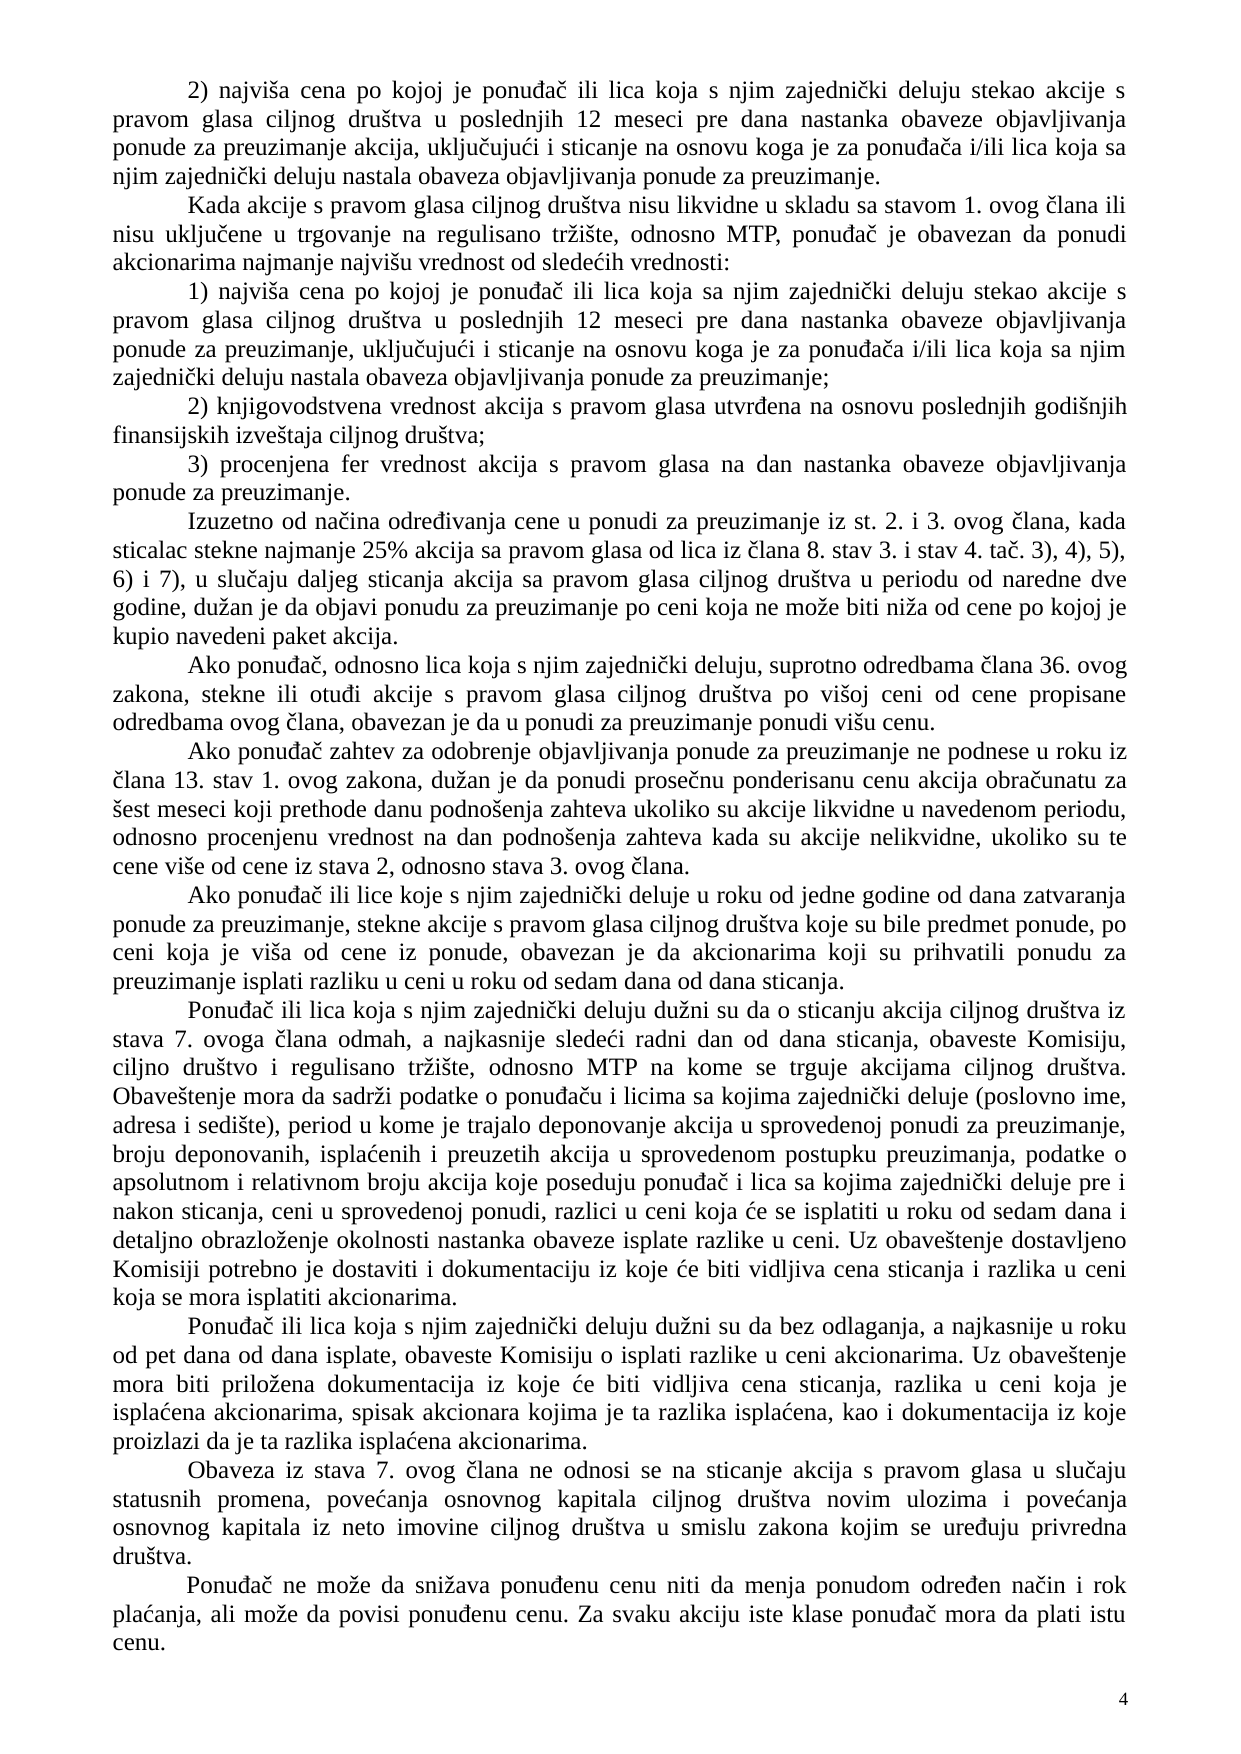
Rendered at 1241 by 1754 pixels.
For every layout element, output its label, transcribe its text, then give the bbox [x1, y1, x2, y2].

text Kada akcije s pravom glasa ciljnog društva nisu likvidne u skladu sa stavom 1. ovog člana ili nisu uključene u trgovanje na regulisano tržište, odnosno MTP, ponuđač je obavezan da ponudi akcionarima najmanje najvišu vrednost od sledećih vrednosti: [112, 190, 1128, 276]
text Ako ponuđač ili lice koje s njim zajednički deluje u roku od jedne godine od dana zatvaranja ponude za preuzimanje, stekne akcije s pravom glasa ciljnog društva koje su bile predmet ponude, po ceni koja je viša od cene iz ponude, obavezan je da akcionarima koji su prihvatili ponudu za preuzimanje isplati razliku u ceni u roku od sedam dana od dana sticanja. [112, 880, 1128, 995]
text 1) najviša cena po kojoj je ponuđač ili lica koja sa njim zajednički deluju stekao akcije s pravom glasa ciljnog društva u poslednjih 12 meseci pre dana nastanka obaveze objavljivanja ponude za preuzimanje, uključujući i sticanje na osnovu koga je za ponuđača i/ili lica koja sa njim zajednički deluju nastala obaveza objavljivanja ponude za preuzimanje; [112, 276, 1128, 391]
text Izuzetno od načina određivanja cene u ponudi za preuzimanje iz st. 2. i 3. ovog člana, kada sticalac stekne najmanje 25% akcija sa pravom glasa od lica iz člana 8. stav 3. i stav 4. tač. 3), 4), 5), 6) i 7), u slučaju daljeg sticanja akcija sa pravom glasa ciljnog društva u periodu od naredne dve godine, dužan je da objavi ponudu za preuzimanje po ceni koja ne može biti niža od cene po kojoj je kupio navedeni paket akcija. [112, 506, 1128, 650]
text Ako ponuđač zahtev za odobrenje objavljivanja ponude za preuzimanje ne podnese u roku iz člana 13. stav 1. ovog zakona, dužan je da ponudi prosečnu ponderisanu cenu akcija obračunatu za šest meseci koji prethode danu podnošenja zahteva ukoliko su akcije likvidne u navedenom periodu, odnosno procenjenu vrednost na dan podnošenja zahteva kada su akcije nelikvidne, ukoliko su te cene više od cene iz stava 2, odnosno stava 3. ovog člana. [112, 736, 1128, 880]
text Ponuđač ili lica koja s njim zajednički deluju dužni su da o sticanju akcija ciljnog društva iz stava 7. ovoga člana odmah, a najkasnije sledeći radni dan od dana sticanja, obaveste Komisiju, ciljno društvo i regulisano tržište, odnosno MTP na kome se trguje akcijama ciljnog društva. Obaveštenje mora da sadrži podatke o ponuđaču i licima sa kojima zajednički deluje (poslovno ime, adresa i sedište), period u kome je trajalo deponovanje akcija u sprovedenoj ponudi za preuzimanje, broju deponovanih, isplaćenih i preuzetih akcija u sprovedenom postupku preuzimanja, podatke o apsolutnom i relativnom broju akcija koje poseduju ponuđač i lica sa kojima zajednički deluje pre i nakon sticanja, ceni u sprovedenoj ponudi, razlici u ceni koja će se isplatiti u roku od sedam dana i detaljno obrazloženje okolnosti nastanka obaveze isplate razlike u ceni. Uz obaveštenje dostavljeno Komisiji potrebno je dostaviti i dokumentaciju iz koje će biti vidljiva cena sticanja i razlika u ceni koja se mora isplatiti akcionarima. [112, 995, 1128, 1311]
text 3) procenjena fer vrednost akcija s pravom glasa na dan nastanka obaveze objavljivanja ponude za preuzimanje. [112, 449, 1128, 506]
text 2) najviša cena po kojoj je ponuđač ili lica koja s njim zajednički deluju stekao akcije s pravom glasa ciljnog društva u poslednjih 12 meseci pre dana nastanka obaveze objavljivanja ponude za preuzimanje akcija, uključujući i sticanje na osnovu koga je za ponuđača i/ili lica koja sa njim zajednički deluju nastala obaveza objavljivanja ponude za preuzimanje. [112, 75, 1128, 190]
text Ako ponuđač, odnosno lica koja s njim zajednički deluju, suprotno odredbama člana 36. ovog zakona, stekne ili otuđi akcije s pravom glasa ciljnog društva po višoj ceni od cene propisane odredbama ovog člana, obavezan je da u ponudi za preuzimanje ponudi višu cenu. [112, 650, 1128, 736]
text Ponuđač ili lica koja s njim zajednički deluju dužni su da bez odlaganja, a najkasnije u roku od pet dana od dana isplate, obaveste Komisiju o isplati razlike u ceni akcionarima. Uz obaveštenje mora biti priložena dokumentacija iz koje će biti vidljiva cena sticanja, razlika u ceni koja je isplaćena akcionarima, spisak akcionara kojima je ta razlika isplaćena, kao i dokumentacija iz koje proizlazi da je ta razlika isplaćena akcionarima. [112, 1311, 1128, 1455]
text Ponuđač ne može da snižava ponuđenu cenu niti da menja ponudom određen način i rok plaćanja, ali može da povisi ponuđenu cenu. Za svaku akciju iste klase ponuđač mora da plati istu cenu. [112, 1570, 1128, 1656]
text Obaveza iz stava 7. ovog člana ne odnosi se na sticanje akcija s pravom glasa u slučaju statusnih promena, povećanja osnovnog kapitala ciljnog društva novim ulozima i povećanja osnovnog kapitala iz neto imovine ciljnog društva u smislu zakona kojim se uređuju privredna društva. [112, 1455, 1128, 1570]
text 2) knjigovodstvena vrednost akcija s pravom glasa utvrđena na osnovu poslednjih godišnjih finansijskih izveštaja ciljnog društva; [112, 391, 1128, 449]
